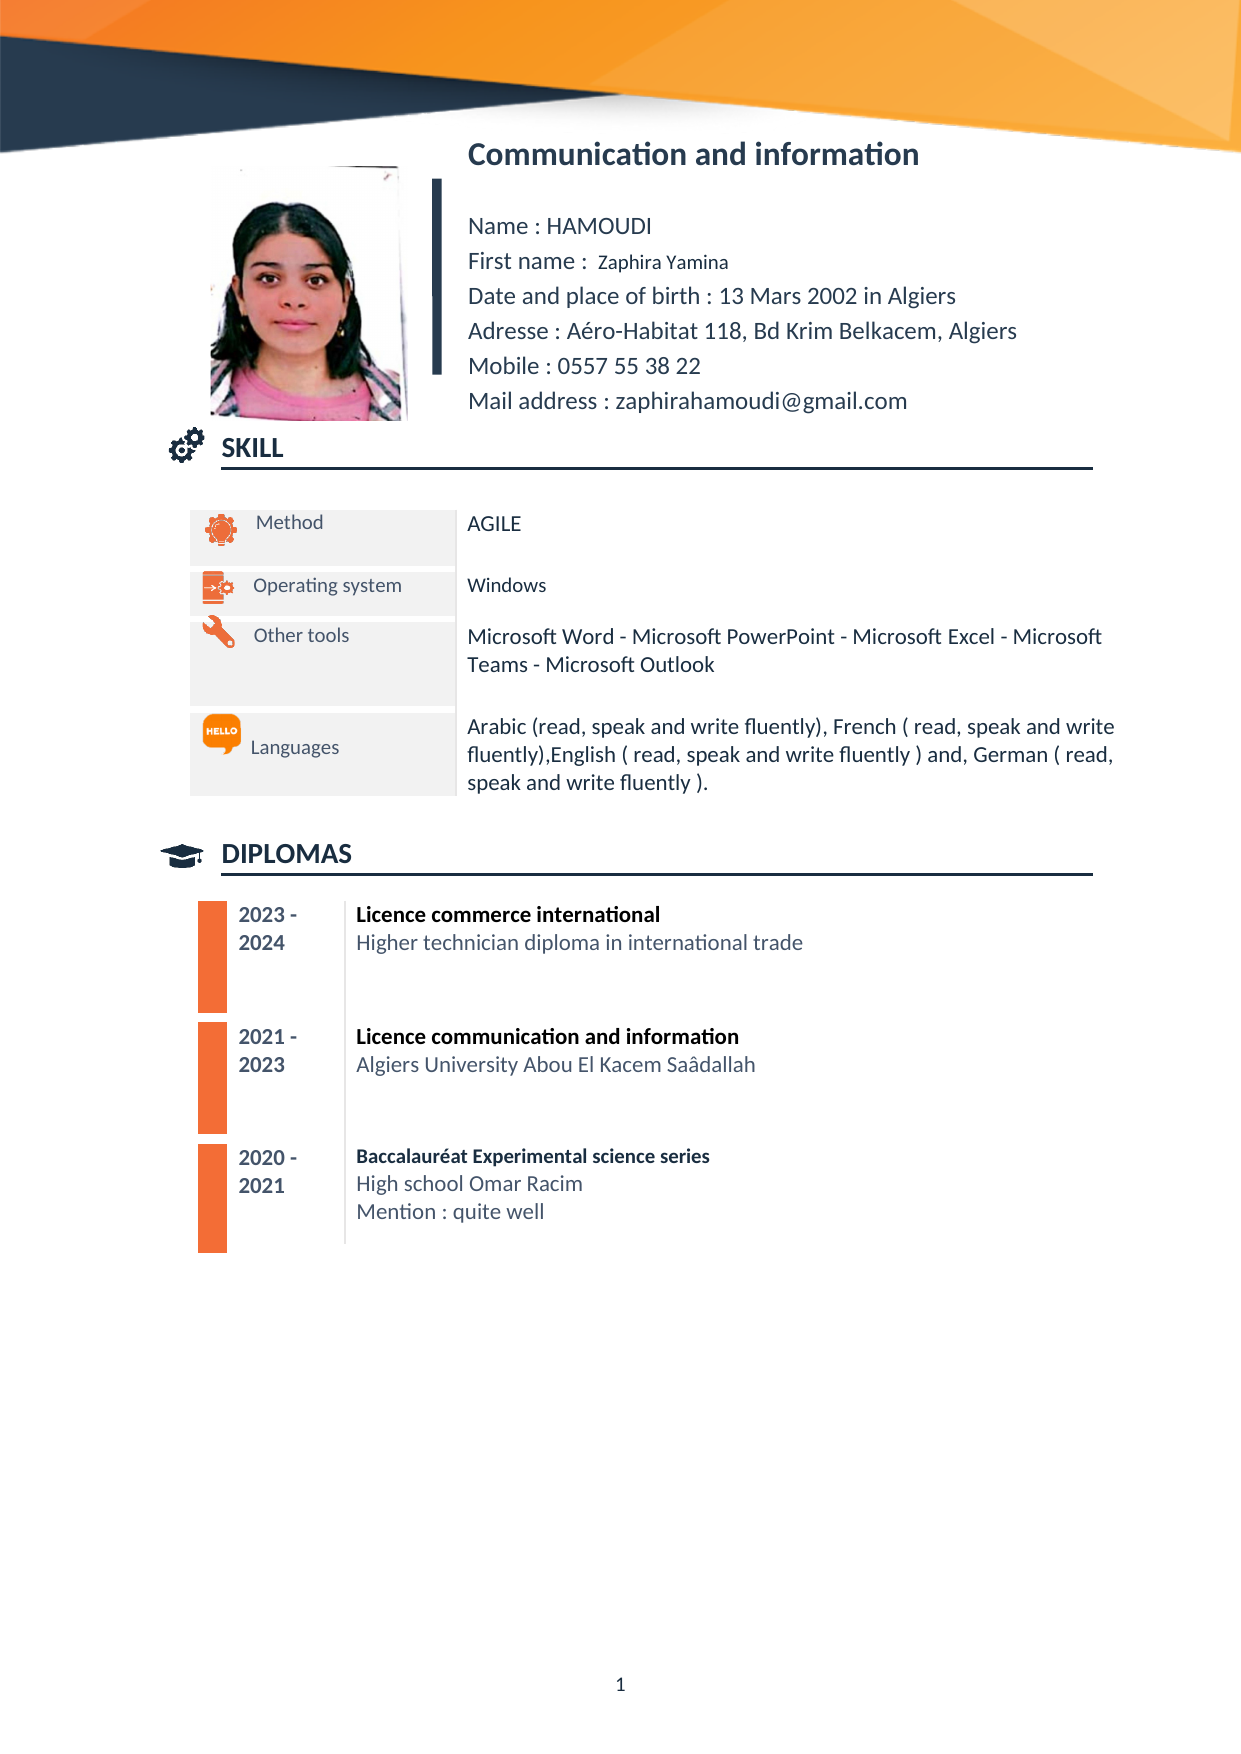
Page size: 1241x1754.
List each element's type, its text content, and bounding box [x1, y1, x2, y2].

table_cell 2020 - 2021 [227, 1134, 345, 1253]
table_cell Microsoft Word - Microsoft PowerPoint - Microsoft Excel - Microsoft Teams - Microsoft Outlook [457, 616, 1127, 706]
table_header 2023 - 2024 [227, 891, 345, 1013]
table_cell Baccalauréat Experimental science series High school Omar Racim Mention : quite well [345, 1134, 1043, 1253]
picture [205, 514, 237, 546]
table_cell Other tools [190, 622, 455, 706]
picture [202, 615, 235, 648]
table_header Method [190, 510, 455, 566]
table_cell [198, 1022, 227, 1134]
picture [210, 166, 408, 421]
picture [201, 712, 242, 755]
subtitle DIPLOMAS [221, 835, 1093, 873]
picture [0, 0, 1241, 155]
table_cell Windows [457, 566, 1127, 616]
table_header Licence commerce international Higher technician diploma in international trade [345, 891, 1043, 1013]
table_header [198, 901, 227, 1013]
table_cell Licence communication and information Algiers University Abou El Kacem Saâdallah [346, 1013, 1043, 1134]
subtitle Skill [221, 429, 1093, 467]
picture [168, 427, 205, 463]
picture [160, 844, 204, 868]
table_cell Languages [190, 713, 455, 796]
table_header AGILE [457, 505, 1127, 566]
table_cell Arabic (read, speak and write fluently), French ( read, speak and write fluently),English ( read, speak and write fluently ) and, German ( read, speak and write fluently ). [457, 706, 1127, 796]
table_cell 2021 - 2023 [227, 1013, 344, 1134]
table_cell Operating system [190, 572, 455, 616]
table_cell [198, 1144, 227, 1253]
picture [202, 571, 235, 604]
